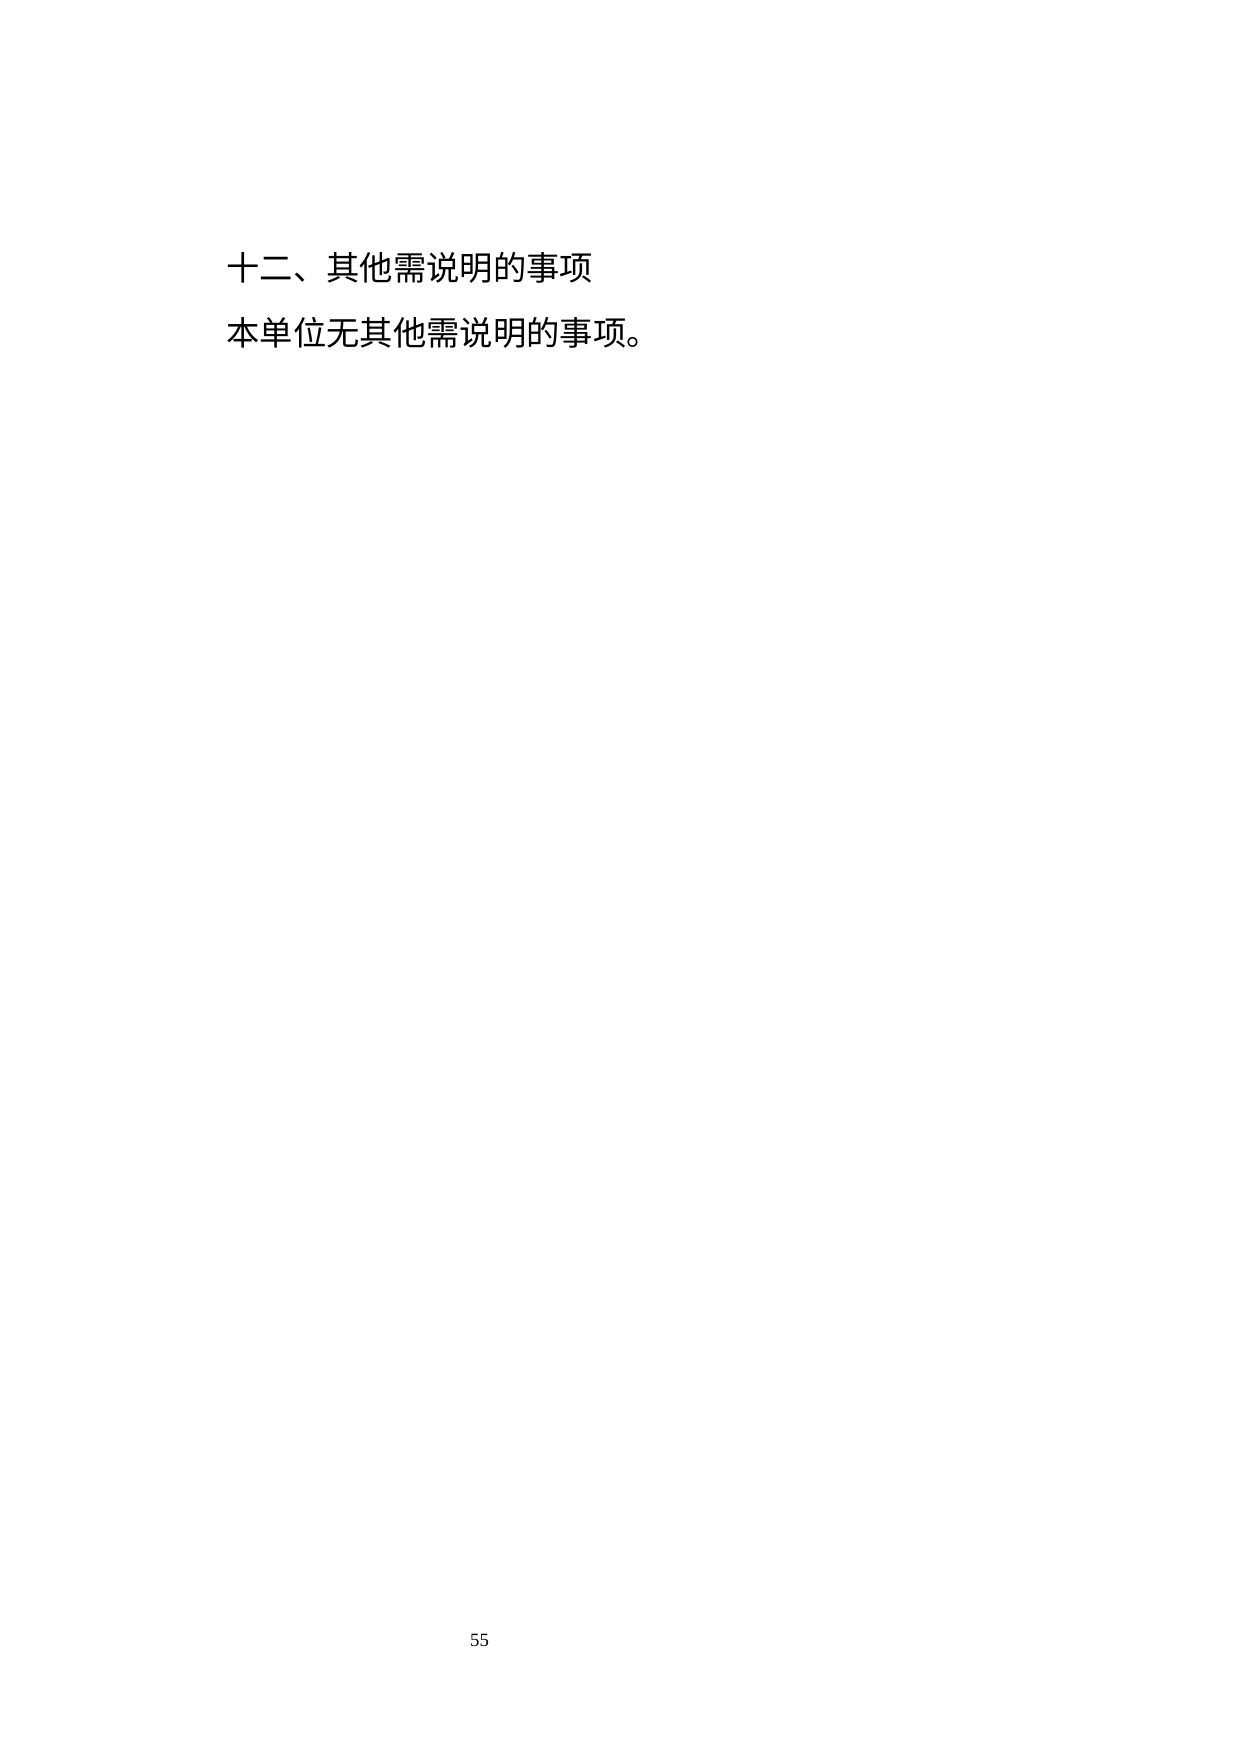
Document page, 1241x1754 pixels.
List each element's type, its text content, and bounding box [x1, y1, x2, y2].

text 十二、其他需说明的事项 [159, 233, 1081, 298]
text 本单位无其他需说明的事项。 [159, 298, 1081, 363]
